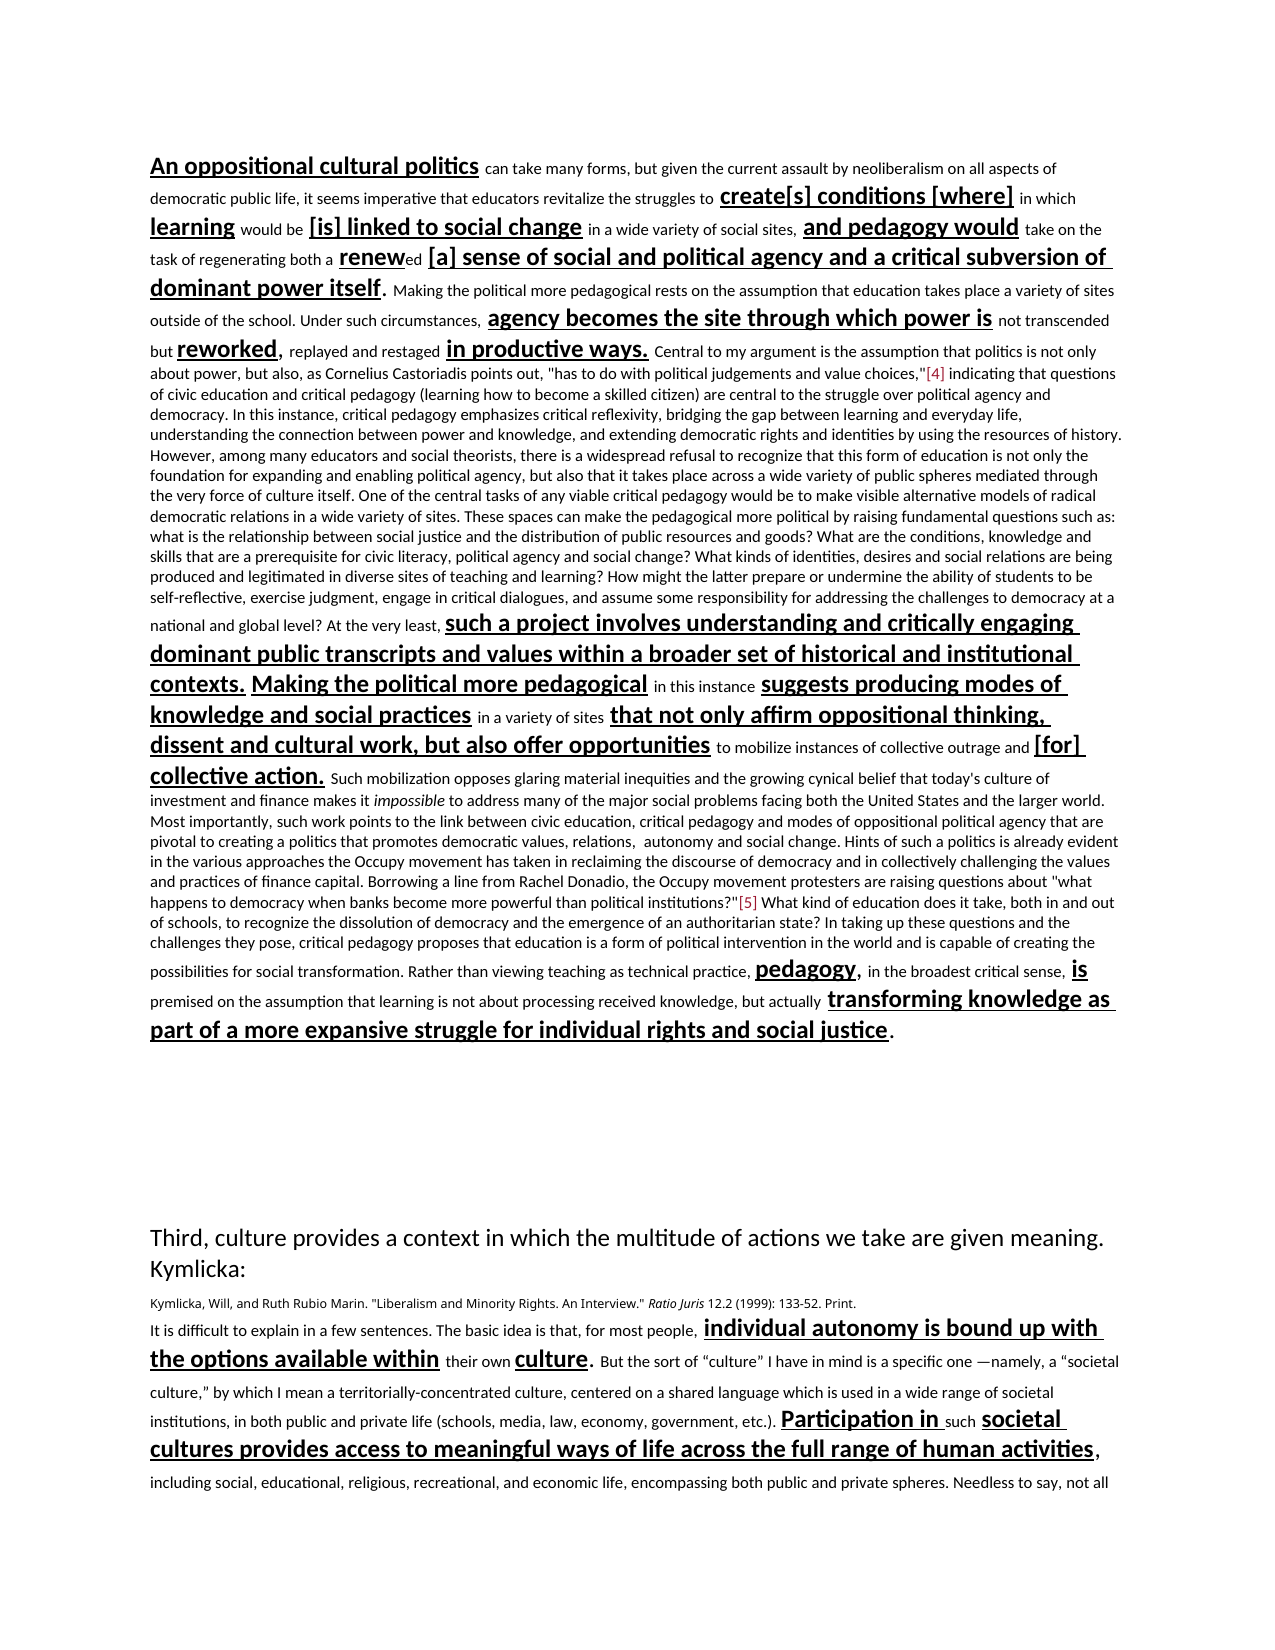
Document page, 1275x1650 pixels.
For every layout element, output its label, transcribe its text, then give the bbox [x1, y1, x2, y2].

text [150, 1312, 1125, 1493]
text An oppositional cultural politics can take many forms, but given the current assault by neoliberalism on all aspects of democratic public life, it seems imperative that educators revitalize the struggles to create[s] conditions [where] in which learning would be [is] linked to social change in a wide variety of social sites, and pedagogy would take on the task of regenerating both a renewed [a] sense of social and political agency and a critical subversion of dominant power itself. Making the political more pedagogical rests on the assumption that education takes place a variety of sites outside of the school. Under such circumstances, agency becomes the site through which power is not transcended but reworked, replayed and restaged in productive ways. Central to my argument is the assumption that politics is not only about power, but also, as Cornelius Castoriadis points out, "has to do with political judgements and value choices,"[4] indicating that questions of civic education and critical pedagogy (learning how to become a skilled citizen) are central to the struggle over political agency and democracy. In this instance, critical pedagogy emphasizes critical reflexivity, bridging the gap between learning and everyday life, understanding the connection between power and knowledge, and extending democratic rights and identities by using the resources of history. However, among many educators and social theorists, there is a widespread refusal to recognize that this form of education is not only the foundation for expanding and enabling political agency, but also that it takes place across a wide variety of public spheres mediated through the very force of culture itself. One of the central tasks of any viable critical pedagogy would be to make visible alternative models of radical democratic relations in a wide variety of sites. These spaces can make the pedagogical more political by raising fundamental questions such as: what is the relationship between social justice and the distribution of public resources and goods? What are the conditions, knowledge and skills that are a prerequisite for civic literacy, political agency and social change? What kinds of identities, desires and social relations are being produced and legitimated in diverse sites of teaching and learning? How might the latter prepare or undermine the ability of students to be self-reflective, exercise judgment, engage in critical dialogues, and assume some responsibility for addressing the challenges to democracy at a national and global level? At the very least, such a project involves understanding and critically engaging dominant public transcripts and values within a broader set of historical and institutional contexts. Making the political more pedagogical in this instance suggests producing modes of knowledge and social practices in a variety of sites that not only affirm oppositional thinking, dissent and cultural work, but also offer opportunities to mobilize instances of collective outrage and [for] collective action. Such mobilization opposes glaring material inequities and the growing cynical belief that today's culture of investment and finance makes it impossible to address many of the major social problems facing both the United States and the larger world. Most importantly, such work points to the link between civic education, critical pedagogy and modes of oppositional political agency that are pivotal to creating a politics that promotes democratic values, relations, autonomy and social change. Hints of such a politics is already evident in the various approaches the Occupy movement has taken in reclaiming the discourse of democracy and in collectively challenging the values and practices of finance capital. Borrowing a line from Rachel Donadio, the Occupy movement protesters are raising questions about "what happens to democracy when banks become more powerful than political institutions?"[5] What kind of education does it take, both in and out of schools, to recognize the dissolution of democracy and the emergence of an authoritarian state? In taking up these questions and the challenges they pose, critical pedagogy proposes that education is a form of political intervention in the world and is capable of creating the possibilities for social transformation. Rather than viewing teaching as technical practice, pedagogy, in the broadest critical sense, is premised on the assumption that learning is not about processing received knowledge, but actually transforming knowledge as part of a more expansive struggle for individual rights and social justice. [150, 150, 1125, 1044]
text Third, culture provides a context in which the multitude of actions we take are given meaning. Kymlicka: [150, 1222, 1125, 1283]
text Kymlicka, Will, and Ruth Rubio Marin. "Liberalism and Minority Rights. An Interview." Ratio Juris 12.2 (1999): 133-52. Print. [150, 1283, 1125, 1312]
